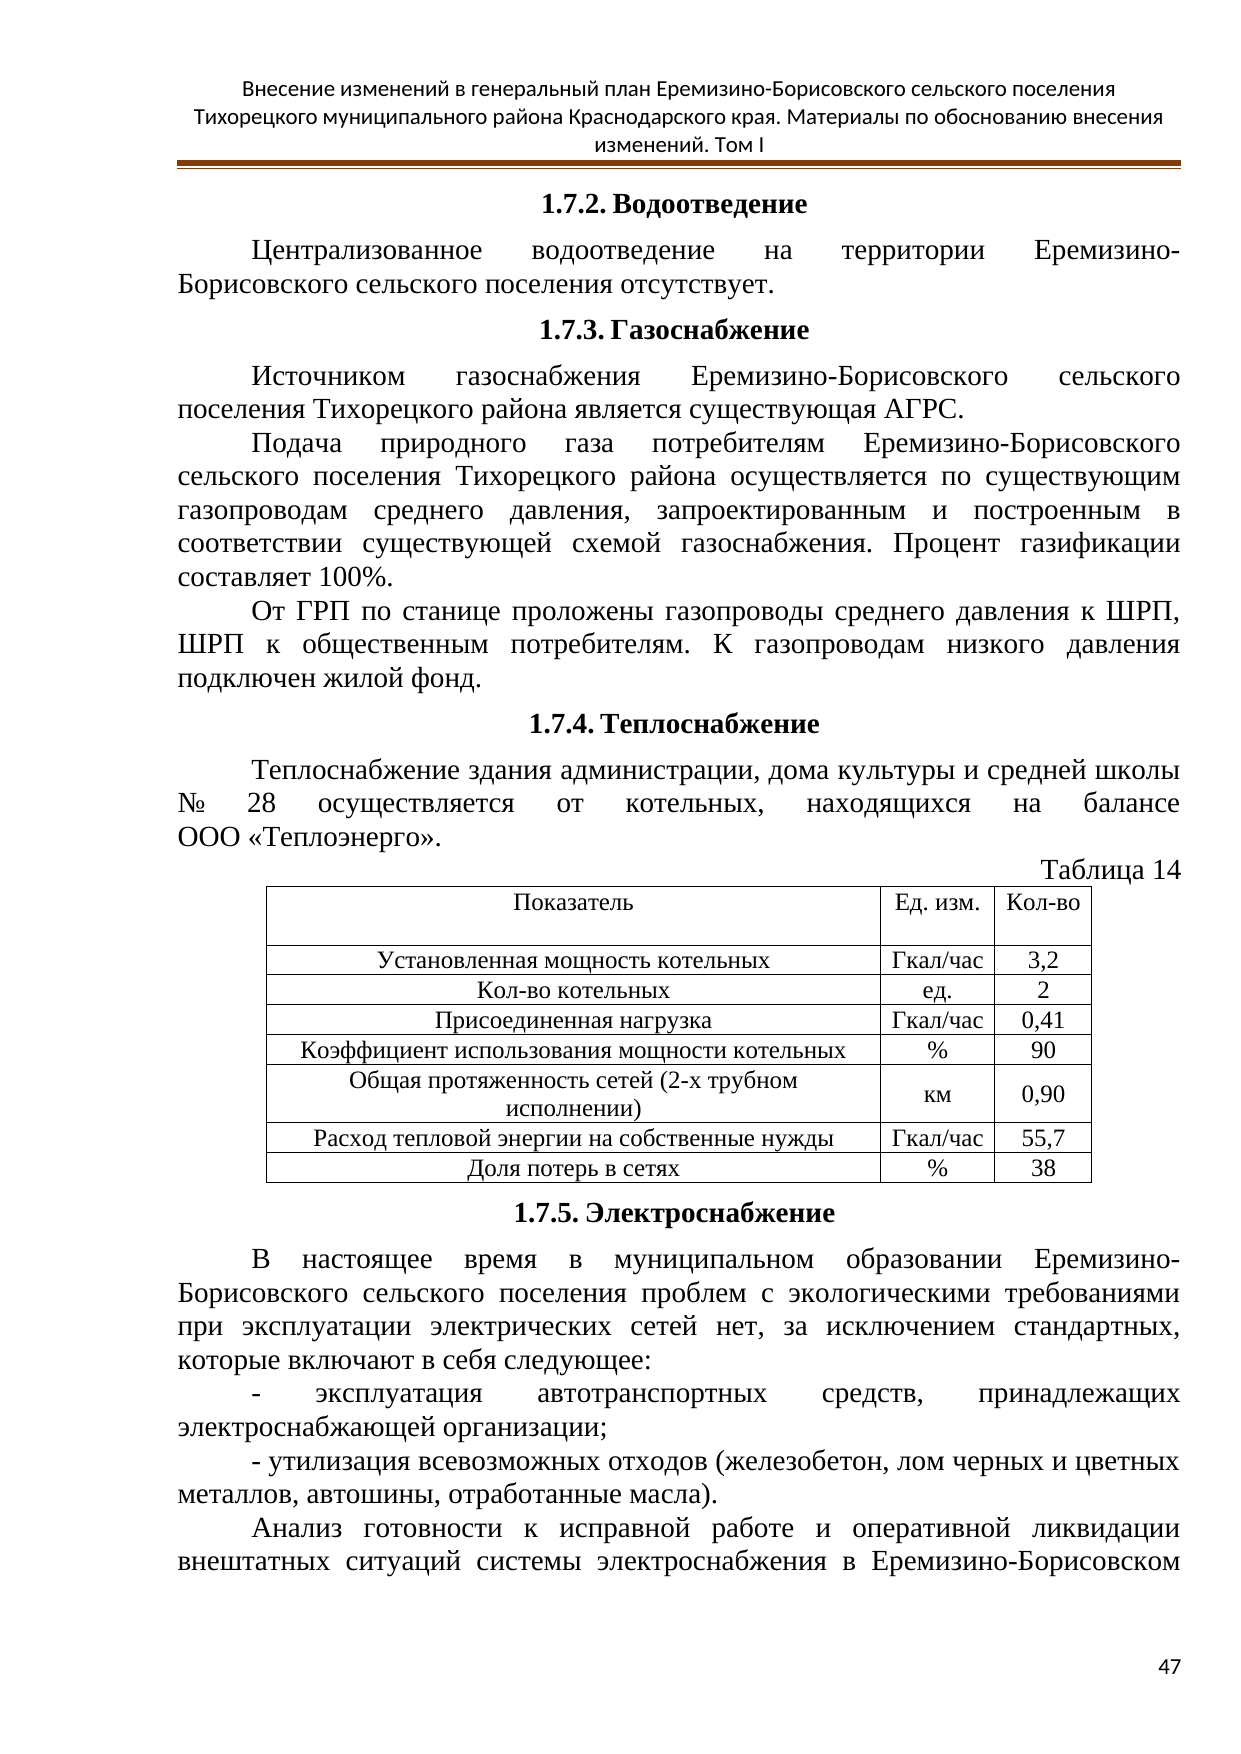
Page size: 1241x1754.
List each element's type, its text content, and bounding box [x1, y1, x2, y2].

list Электроснабжение [177, 1195, 1169, 1229]
table_cell % [881, 1153, 994, 1182]
table_cell 90 [995, 1035, 1091, 1064]
table_cell 0,41 [995, 1005, 1091, 1034]
table_cell 38 [995, 1153, 1091, 1182]
table_cell Гкал/час [881, 946, 994, 974]
text - утилизация всевозможных отходов (железобетон, лом черных и цветных металлов, автошины, отработанные масла). [177, 1443, 1181, 1510]
table_cell Коэффициент использования мощности котельных [267, 1035, 880, 1064]
text Таблица 14 [177, 852, 1181, 886]
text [177, 1510, 1181, 1577]
text В настоящее время в муниципальном образовании Еремизино-Борисовского сельского поселения проблем с экологическими требованиями при эксплуатации электрических сетей нет, за исключением стандартных, которые включают в себя следующее: [177, 1241, 1181, 1376]
table_cell 2 [995, 975, 1091, 1004]
table_cell Общая протяженность сетей (2-х трубном исполнении) [267, 1065, 880, 1122]
list Газоснабжение [177, 312, 1169, 345]
text Централизованное водоотведение на территории Еремизино-Борисовского сельского поселения отсутствует. [177, 232, 1181, 299]
text Источником газоснабжения Еремизино-Борисовского сельского поселения Тихорецкого района является существующая АГРС. [177, 358, 1181, 425]
table_cell Присоединенная нагрузка [267, 1005, 880, 1034]
table_cell 55,7 [995, 1123, 1091, 1152]
table_cell 0,90 [995, 1065, 1091, 1122]
list Теплоснабжение [177, 706, 1169, 739]
table_header Ед. изм. [881, 887, 994, 944]
table_cell Кол-во котельных [267, 975, 880, 1004]
table_cell Расход тепловой энергии на собственные нужды [267, 1123, 880, 1152]
table_cell Гкал/час [881, 1005, 994, 1034]
table_cell км [881, 1065, 994, 1122]
text Подача природного газа потребителям Еремизино-Борисовского сельского поселения Тихорецкого района осуществляется по существующим газопроводам среднего давления, запроектированным и построенным в соответствии существующей схемой газоснабжения. Процент газификации составляет 100%. [177, 425, 1181, 593]
table_cell % [881, 1035, 994, 1064]
text От ГРП по станице проложены газопроводы среднего давления к ШРП, ШРП к общественным потребителям. К газопроводам низкого давления подключен жилой фонд. [177, 593, 1181, 693]
table_cell Установленная мощность котельных [267, 946, 880, 974]
table_header Кол-во [995, 887, 1091, 944]
text - эксплуатация автотранспортных средств, принадлежащих электроснабжающей организации; [177, 1376, 1181, 1443]
table_cell ед. [881, 975, 994, 1004]
text Теплоснабжение здания администрации, дома культуры и средней школы № 28 осуществляется от котельных, находящихся на балансе ООО «Теплоэнерго». [177, 752, 1181, 852]
table_cell Доля потерь в сетях [267, 1153, 880, 1182]
list Водоотведение [177, 186, 1169, 220]
table_cell 3,2 [995, 946, 1091, 974]
table_cell Гкал/час [881, 1123, 994, 1152]
table_header Показатель [267, 887, 880, 944]
